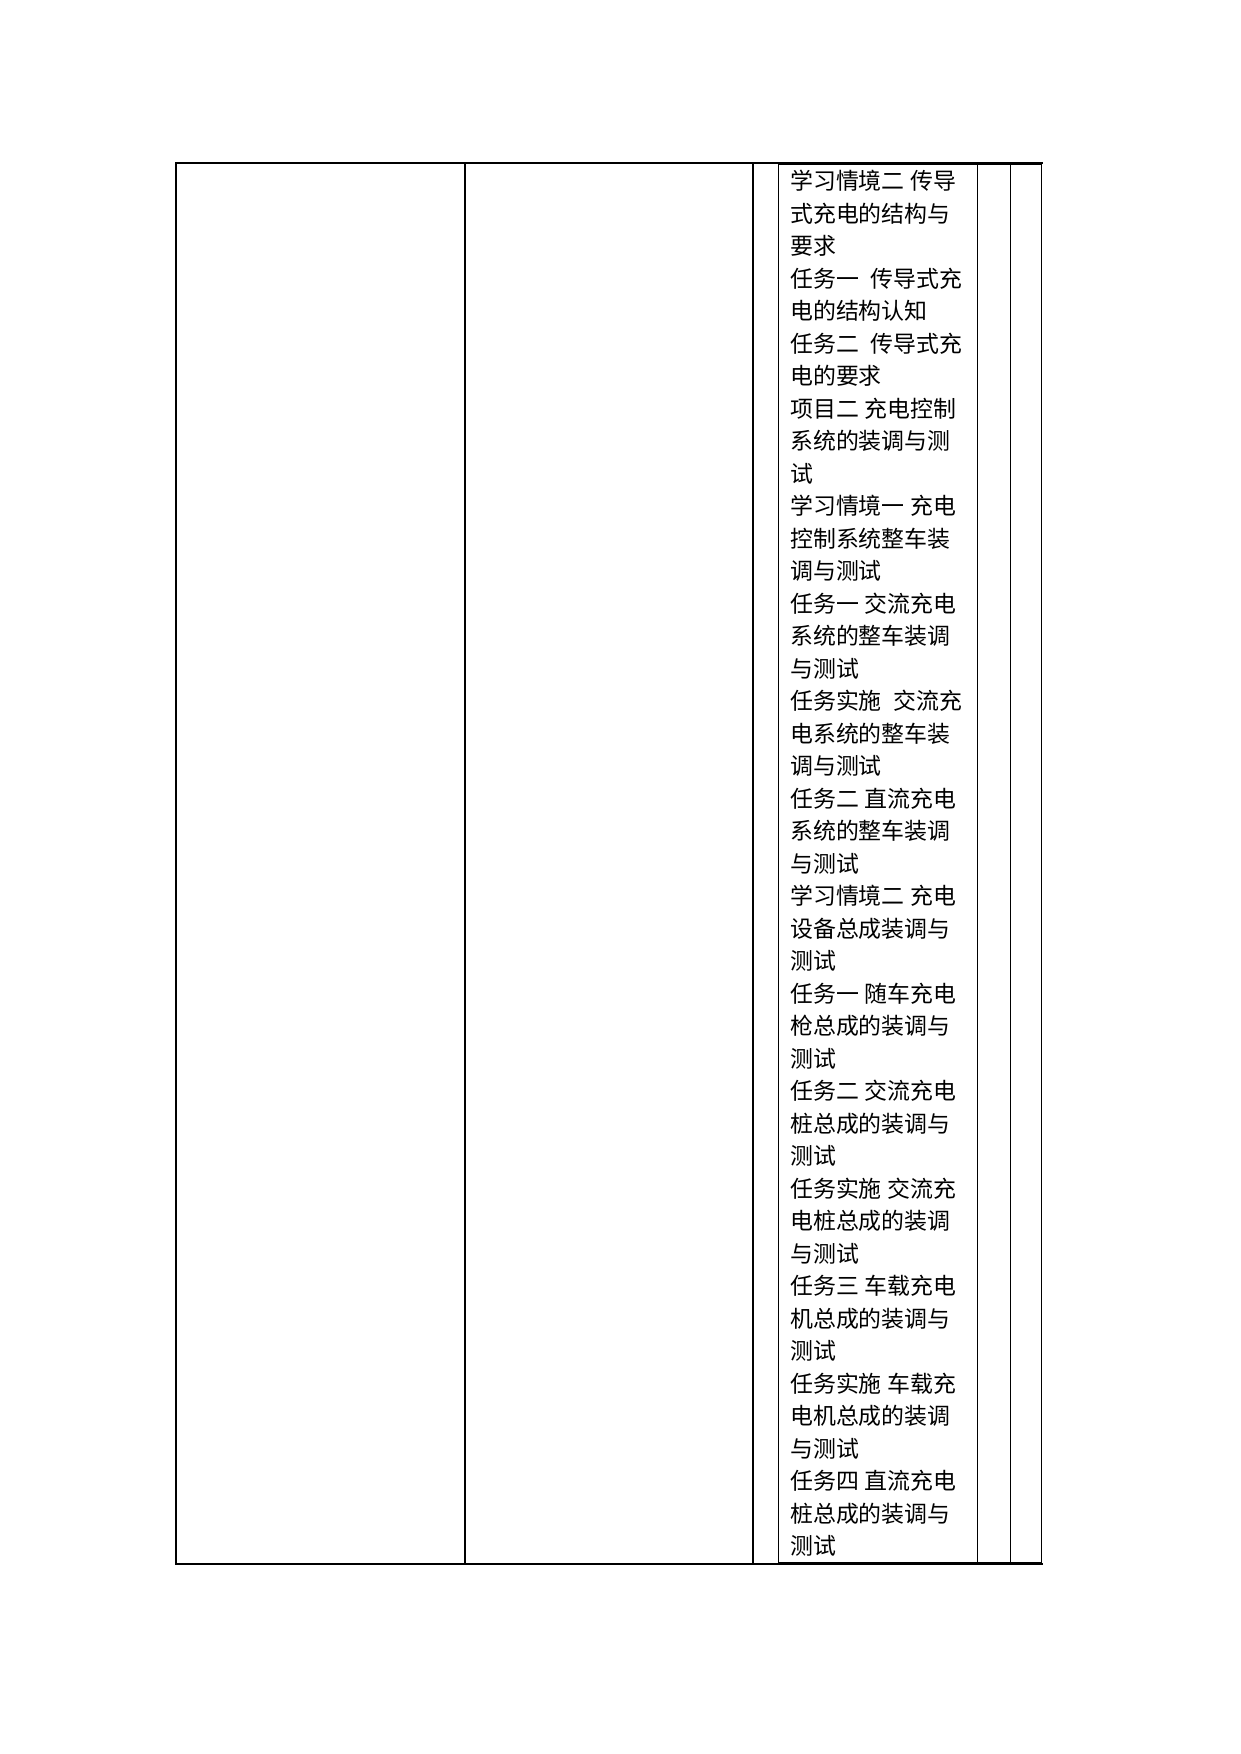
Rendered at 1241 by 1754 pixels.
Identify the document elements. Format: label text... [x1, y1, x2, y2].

table_cell ▲ [466, 164, 752, 1563]
table_cell 1 [177, 164, 464, 1563]
table_cell [779, 165, 977, 1562]
table_cell [1011, 165, 1041, 1562]
table_cell [978, 165, 1010, 1562]
table_cell [754, 164, 778, 1563]
